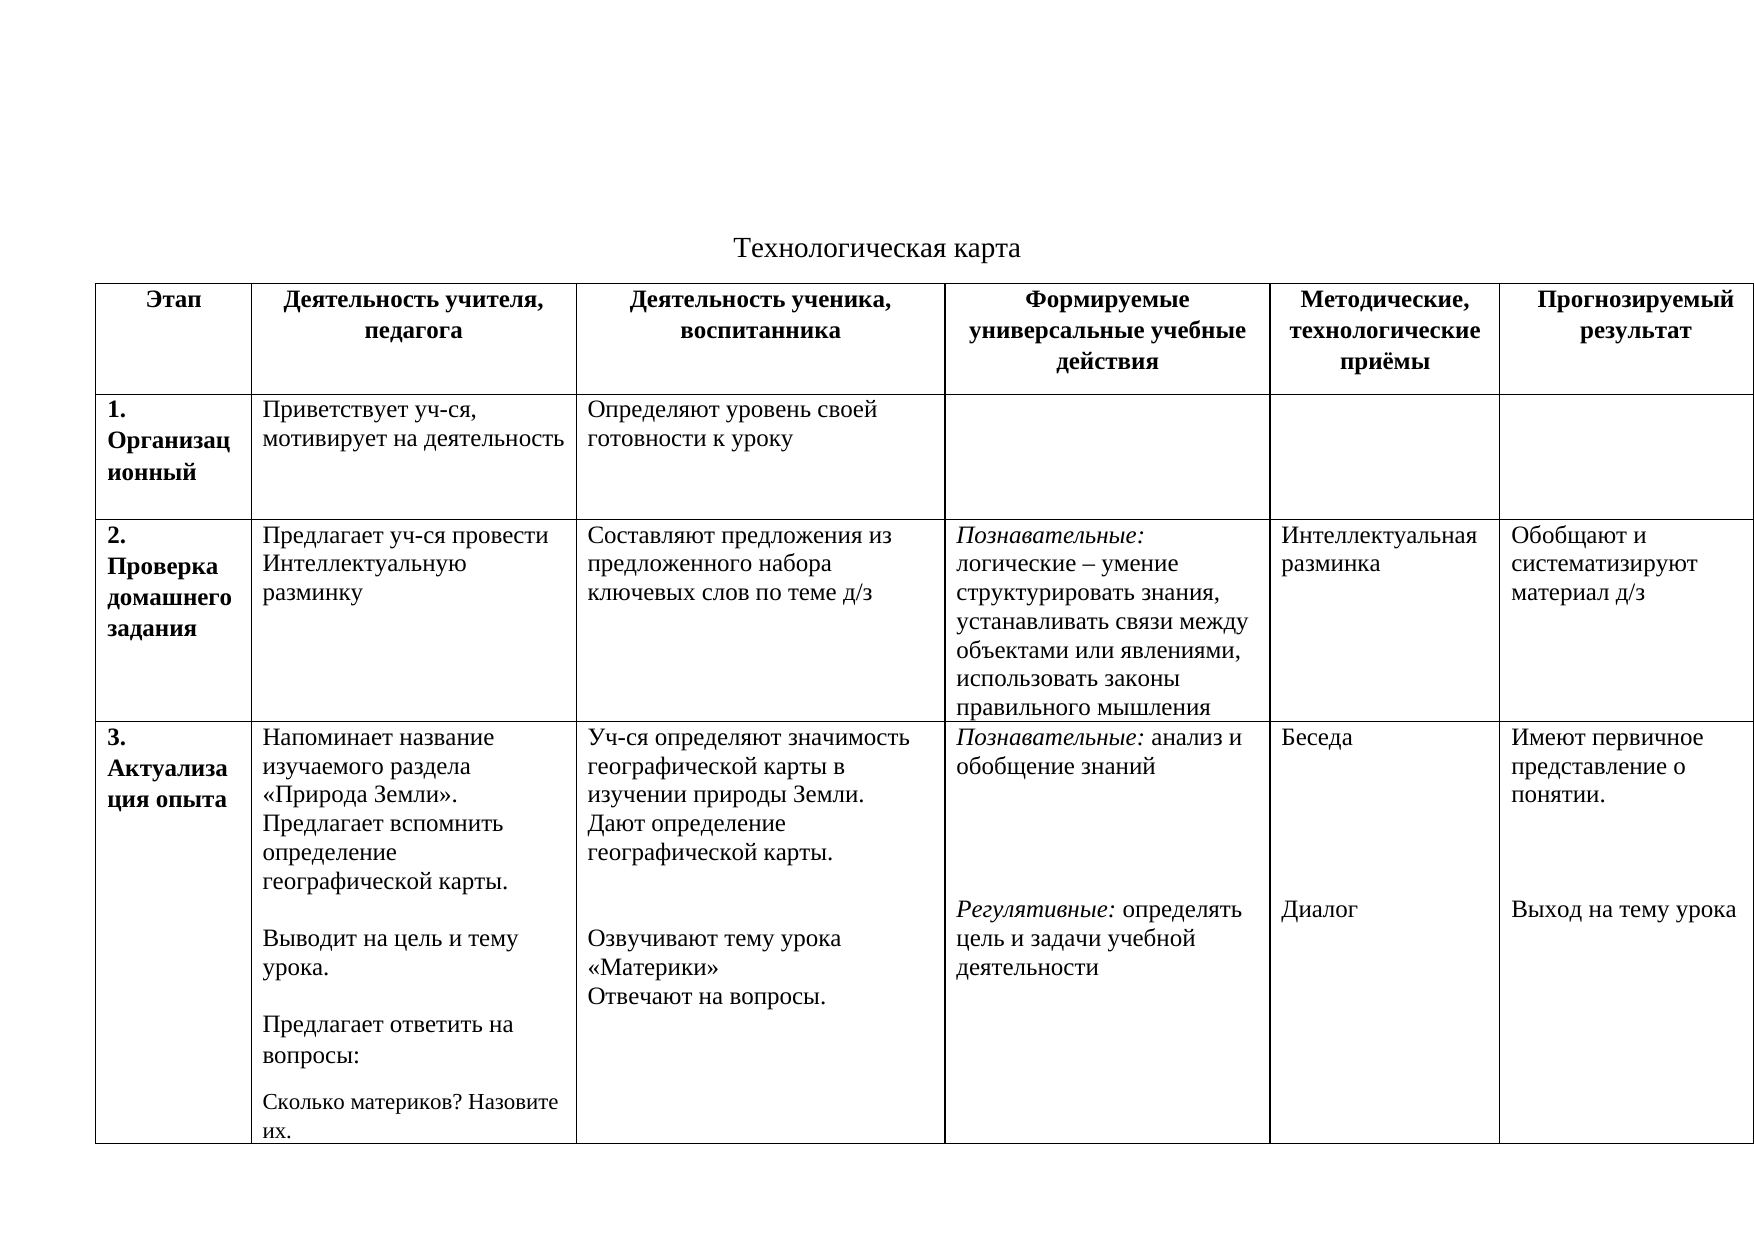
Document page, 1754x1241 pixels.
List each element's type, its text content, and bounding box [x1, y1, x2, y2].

table_cell Обобщают и систематизируют материал д/з [1500, 520, 1753, 721]
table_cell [96, 722, 251, 1143]
table_cell Определяют уровень своей готовности к уроку [577, 395, 944, 519]
table_cell [1271, 395, 1499, 519]
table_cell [577, 722, 944, 1143]
table_cell [1500, 395, 1753, 519]
table_header Методические, технологические приёмы [1271, 284, 1499, 393]
table_cell Составляют предложения из предложенного набора ключевых слов по теме д/з [577, 520, 944, 721]
text Технологическая карта [118, 230, 1636, 263]
table_header Прогнозируемый результат [1500, 284, 1753, 393]
table_header Этап [96, 284, 251, 393]
table_cell Предлагает уч-ся провести Интеллектуальную разминку [252, 520, 576, 721]
table_cell [946, 395, 1269, 519]
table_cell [946, 722, 1269, 1143]
table_cell Приветствует уч-ся, мотивирует на деятельность [252, 395, 576, 519]
table_header Деятельность ученика, воспитанника [577, 284, 944, 393]
table_cell Беседа Диалог [1271, 722, 1499, 1143]
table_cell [252, 722, 576, 1143]
table_cell Интеллектуальная разминка [1271, 520, 1499, 721]
table_cell Познавательные: логические – умение структурировать знания, устанавливать связи между объектами или явлениями, использовать законы правильного мышления [946, 520, 1269, 721]
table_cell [1500, 722, 1753, 1143]
table_header Формируемые универсальные учебные действия [946, 284, 1269, 393]
table_cell 2. Проверка домашнего задания [96, 520, 251, 721]
table_cell 1. Организационный [96, 395, 251, 519]
table_header Деятельность учителя, педагога [252, 284, 576, 393]
